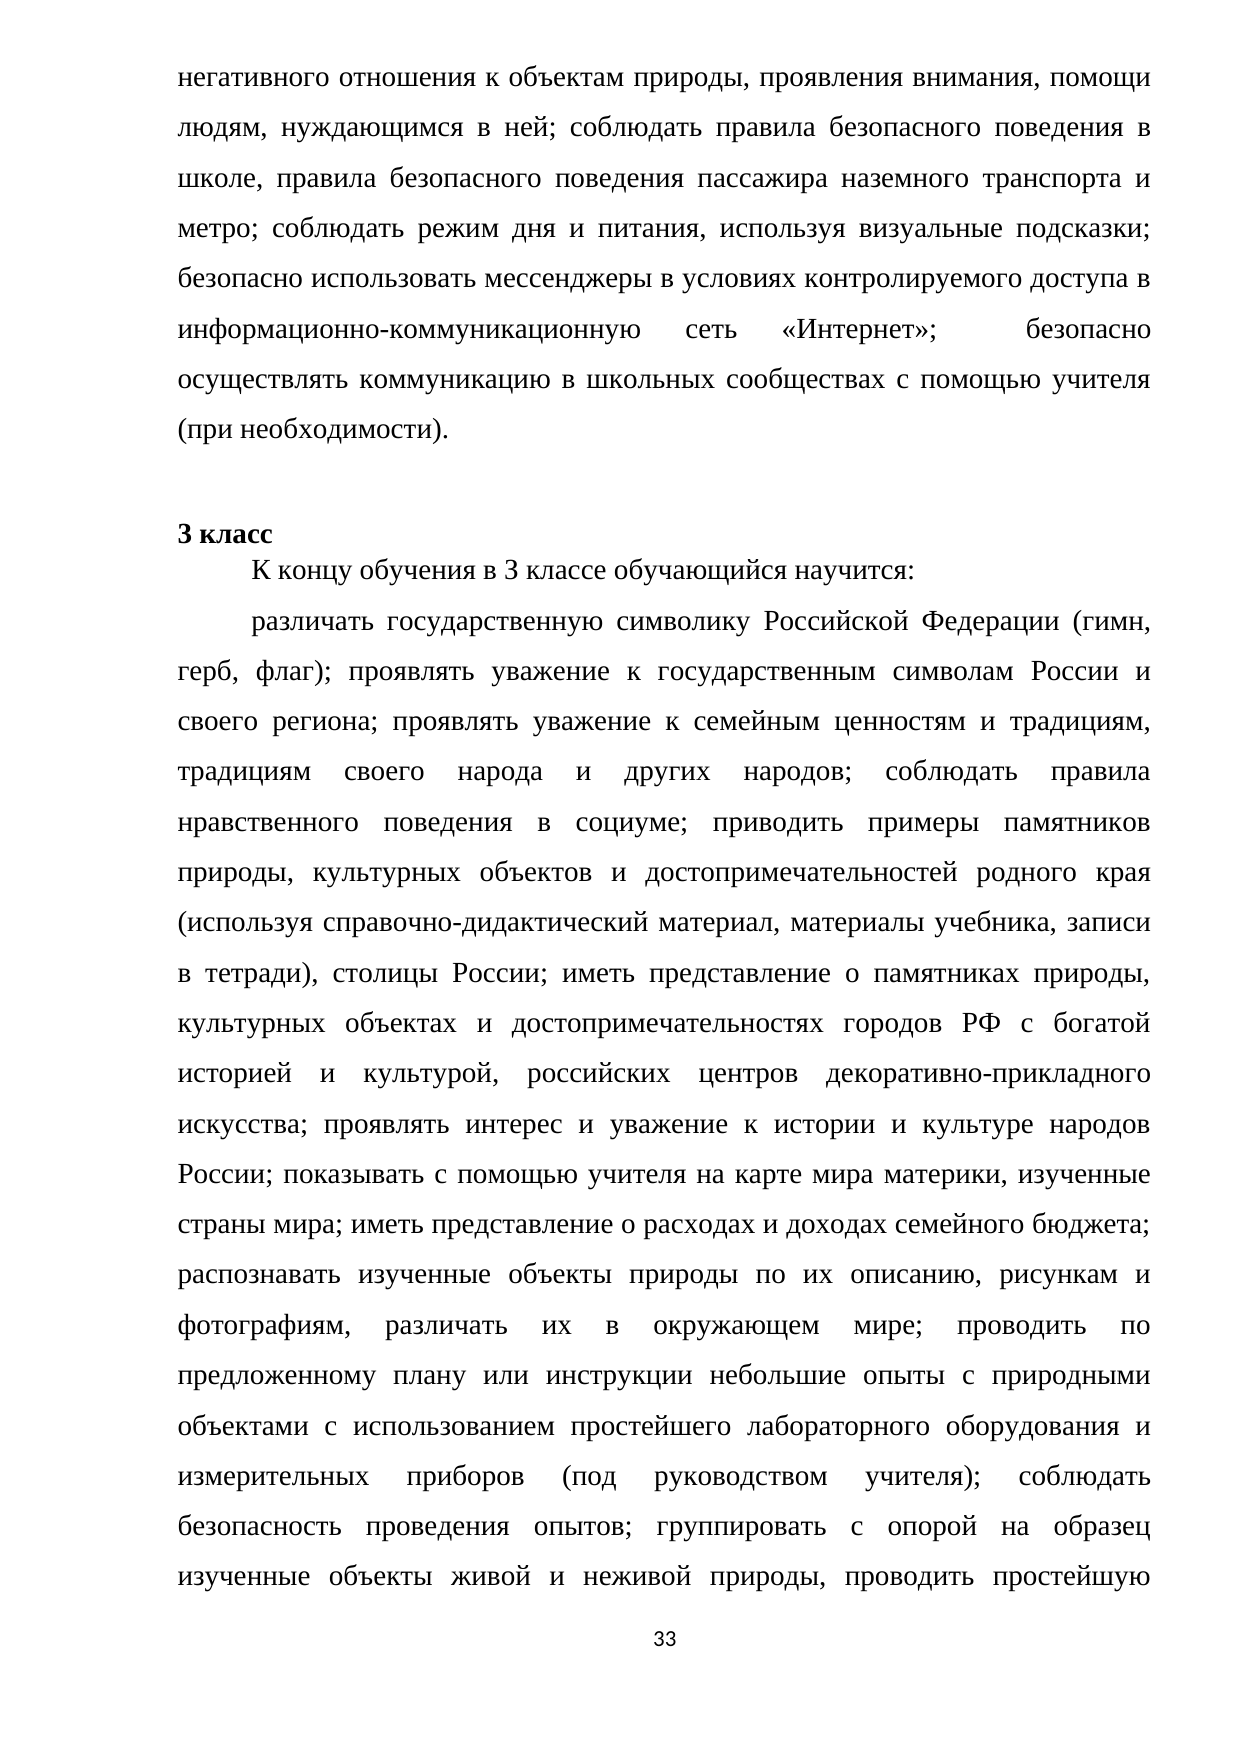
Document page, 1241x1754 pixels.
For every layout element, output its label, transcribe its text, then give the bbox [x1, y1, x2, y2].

text К концу обучения в З классе обучающийся научится: [177, 552, 1152, 586]
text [177, 59, 1152, 445]
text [177, 603, 1152, 1592]
subtitle 3 класс [177, 516, 1152, 550]
